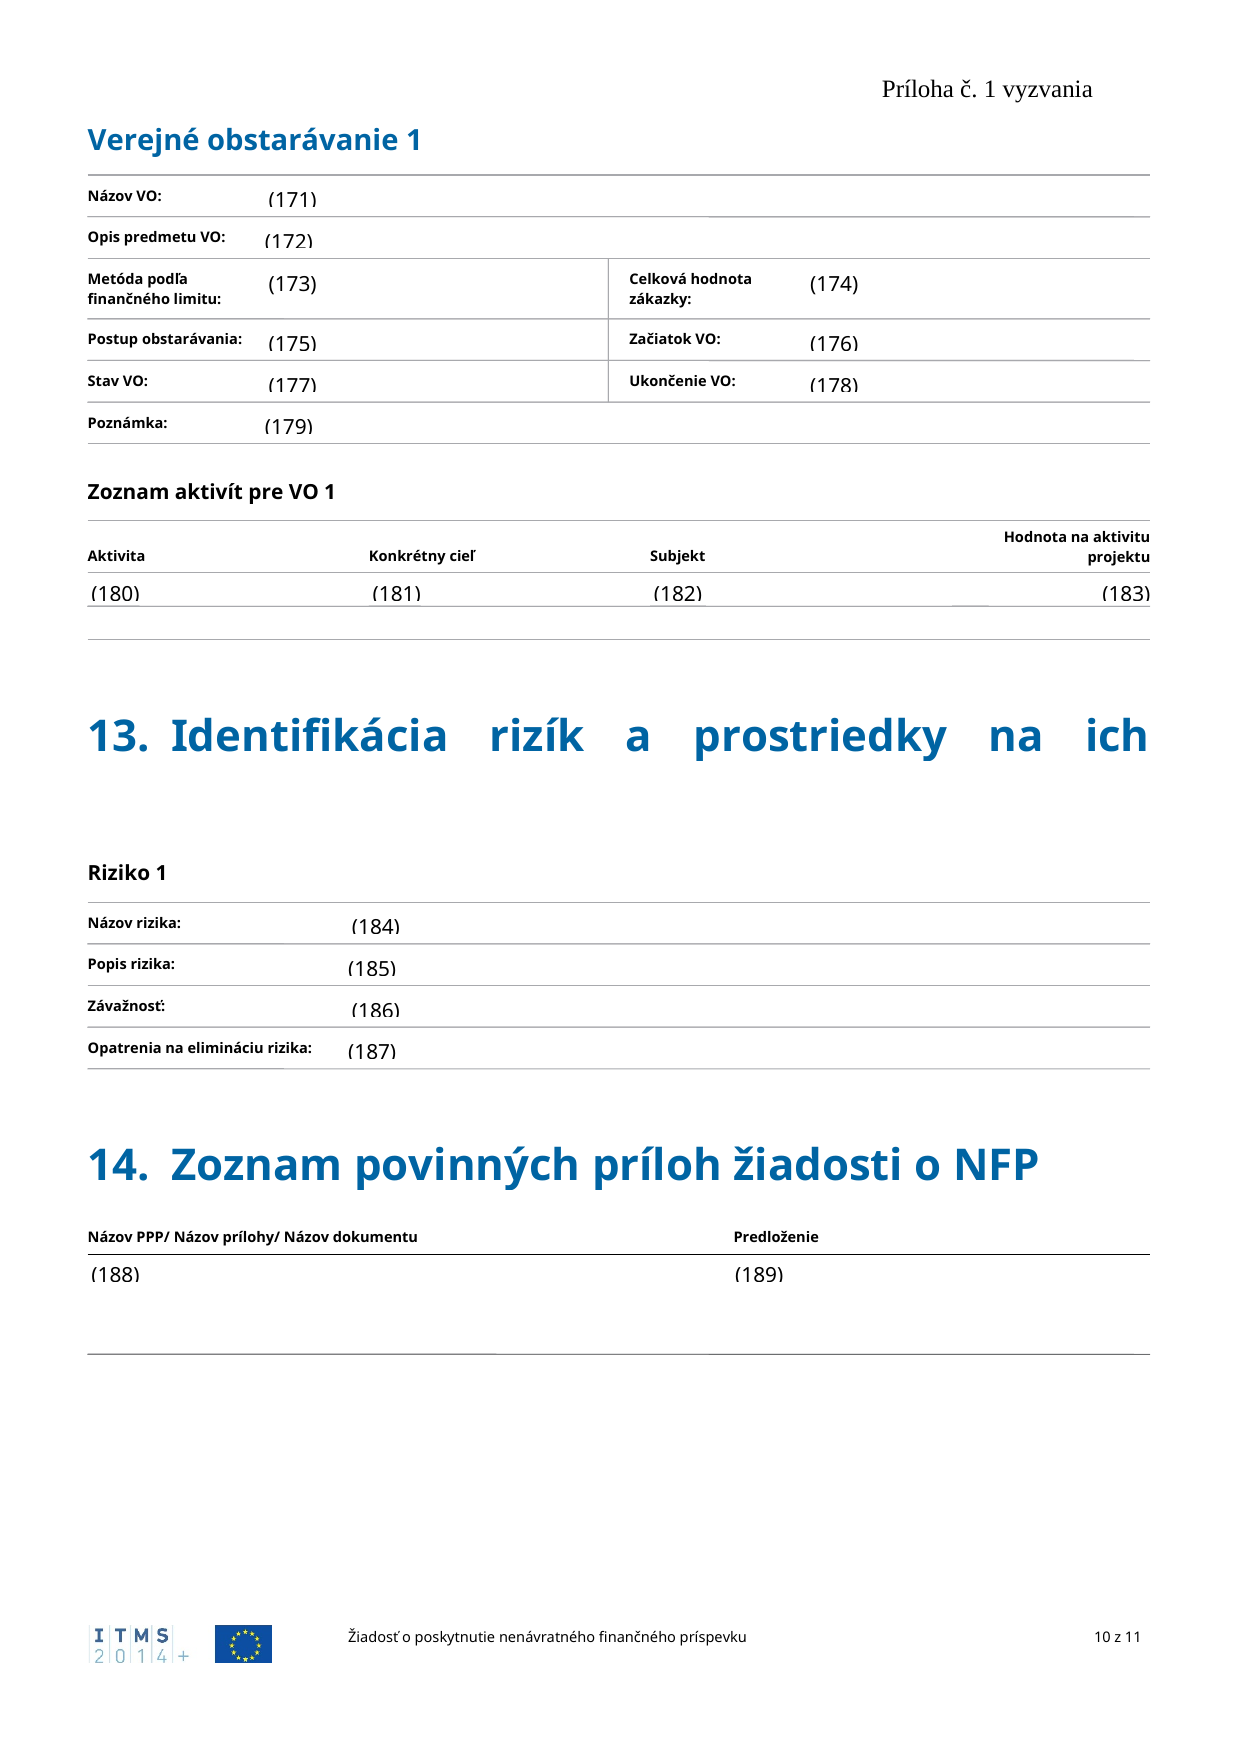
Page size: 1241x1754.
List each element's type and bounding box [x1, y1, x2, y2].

picture [87, 1625, 272, 1662]
